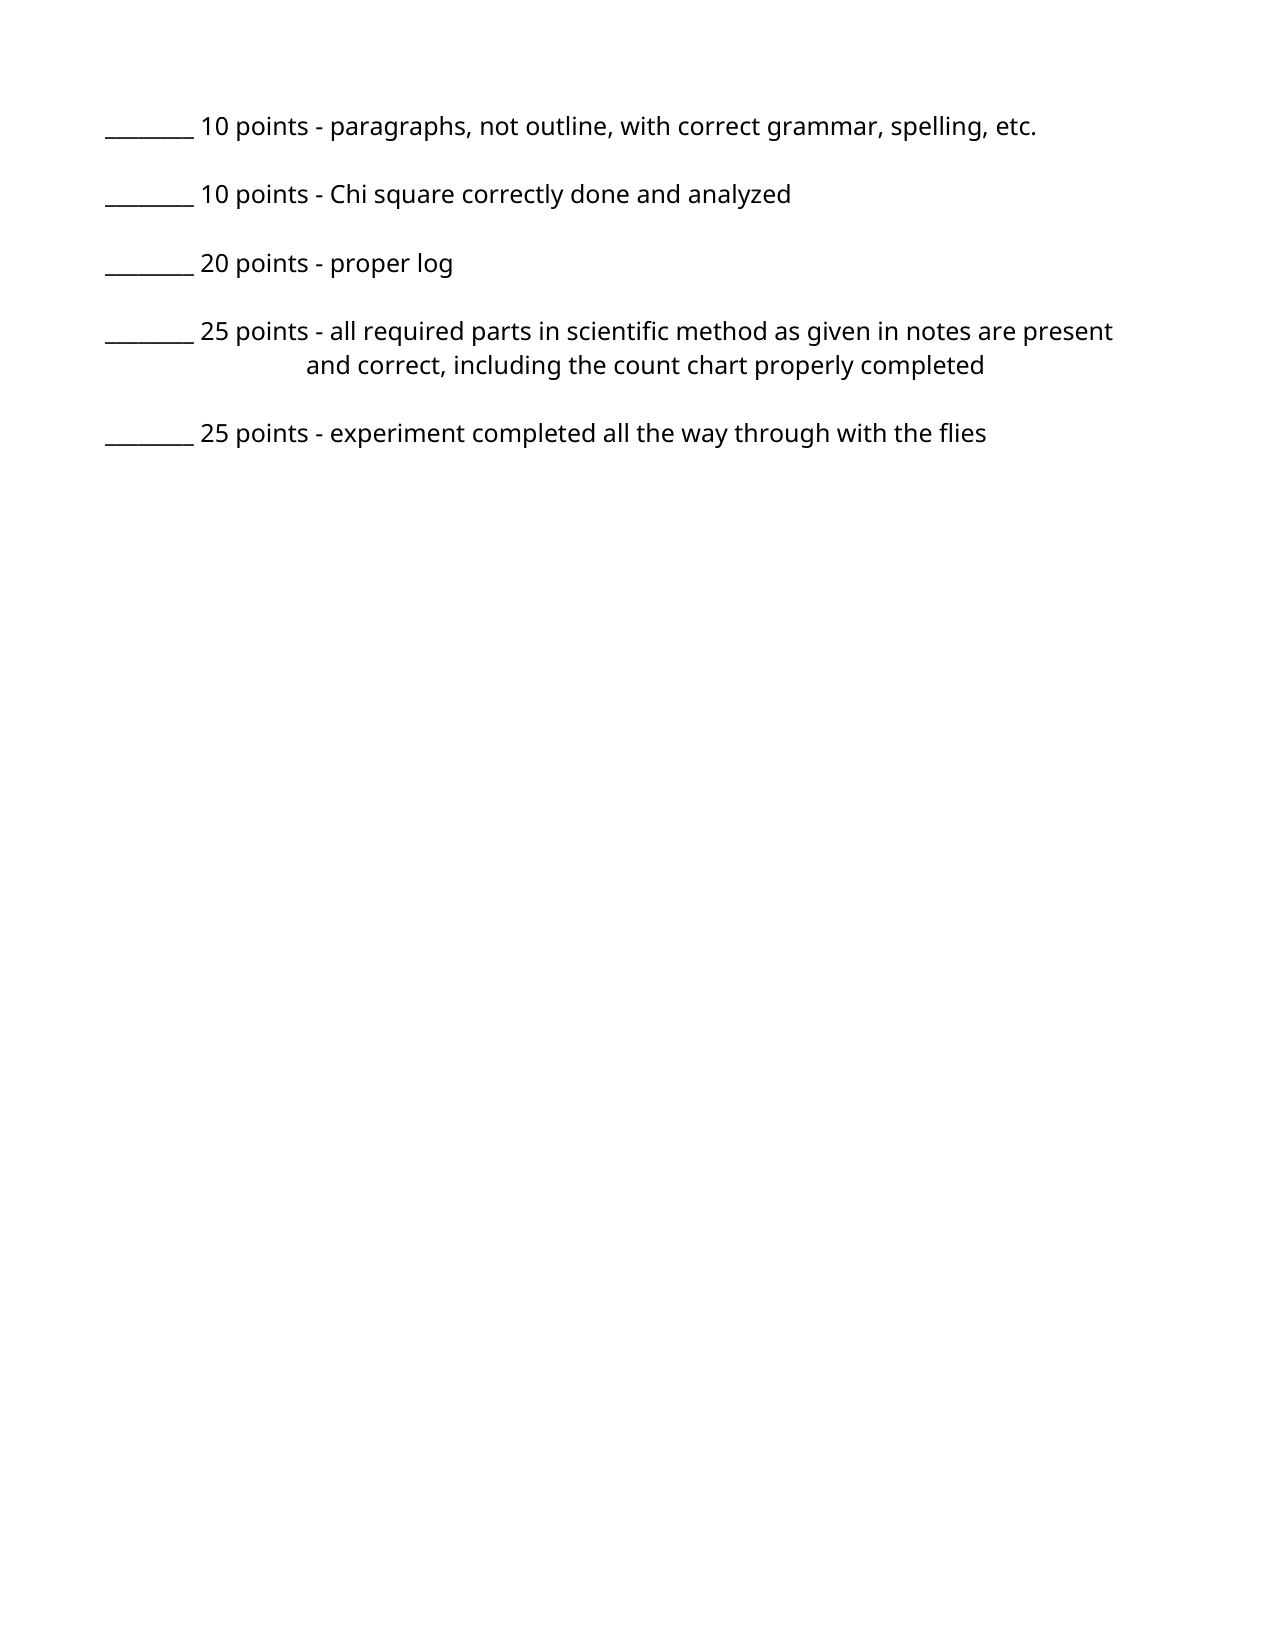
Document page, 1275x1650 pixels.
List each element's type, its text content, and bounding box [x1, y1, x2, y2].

text ________ 25 points - all required parts in scientific method as given in notes are present [105, 313, 1200, 347]
text ________ 20 points - proper log [105, 245, 1200, 279]
text ________ 25 points - experiment completed all the way through with the flies [105, 416, 1200, 450]
text ________ 10 points - Chi square correctly done and analyzed [105, 177, 1200, 211]
text ________ 10 points - paragraphs, not outline, with correct grammar, spelling, etc. [105, 109, 1200, 143]
text and correct, including the count chart properly completed [105, 347, 1200, 382]
